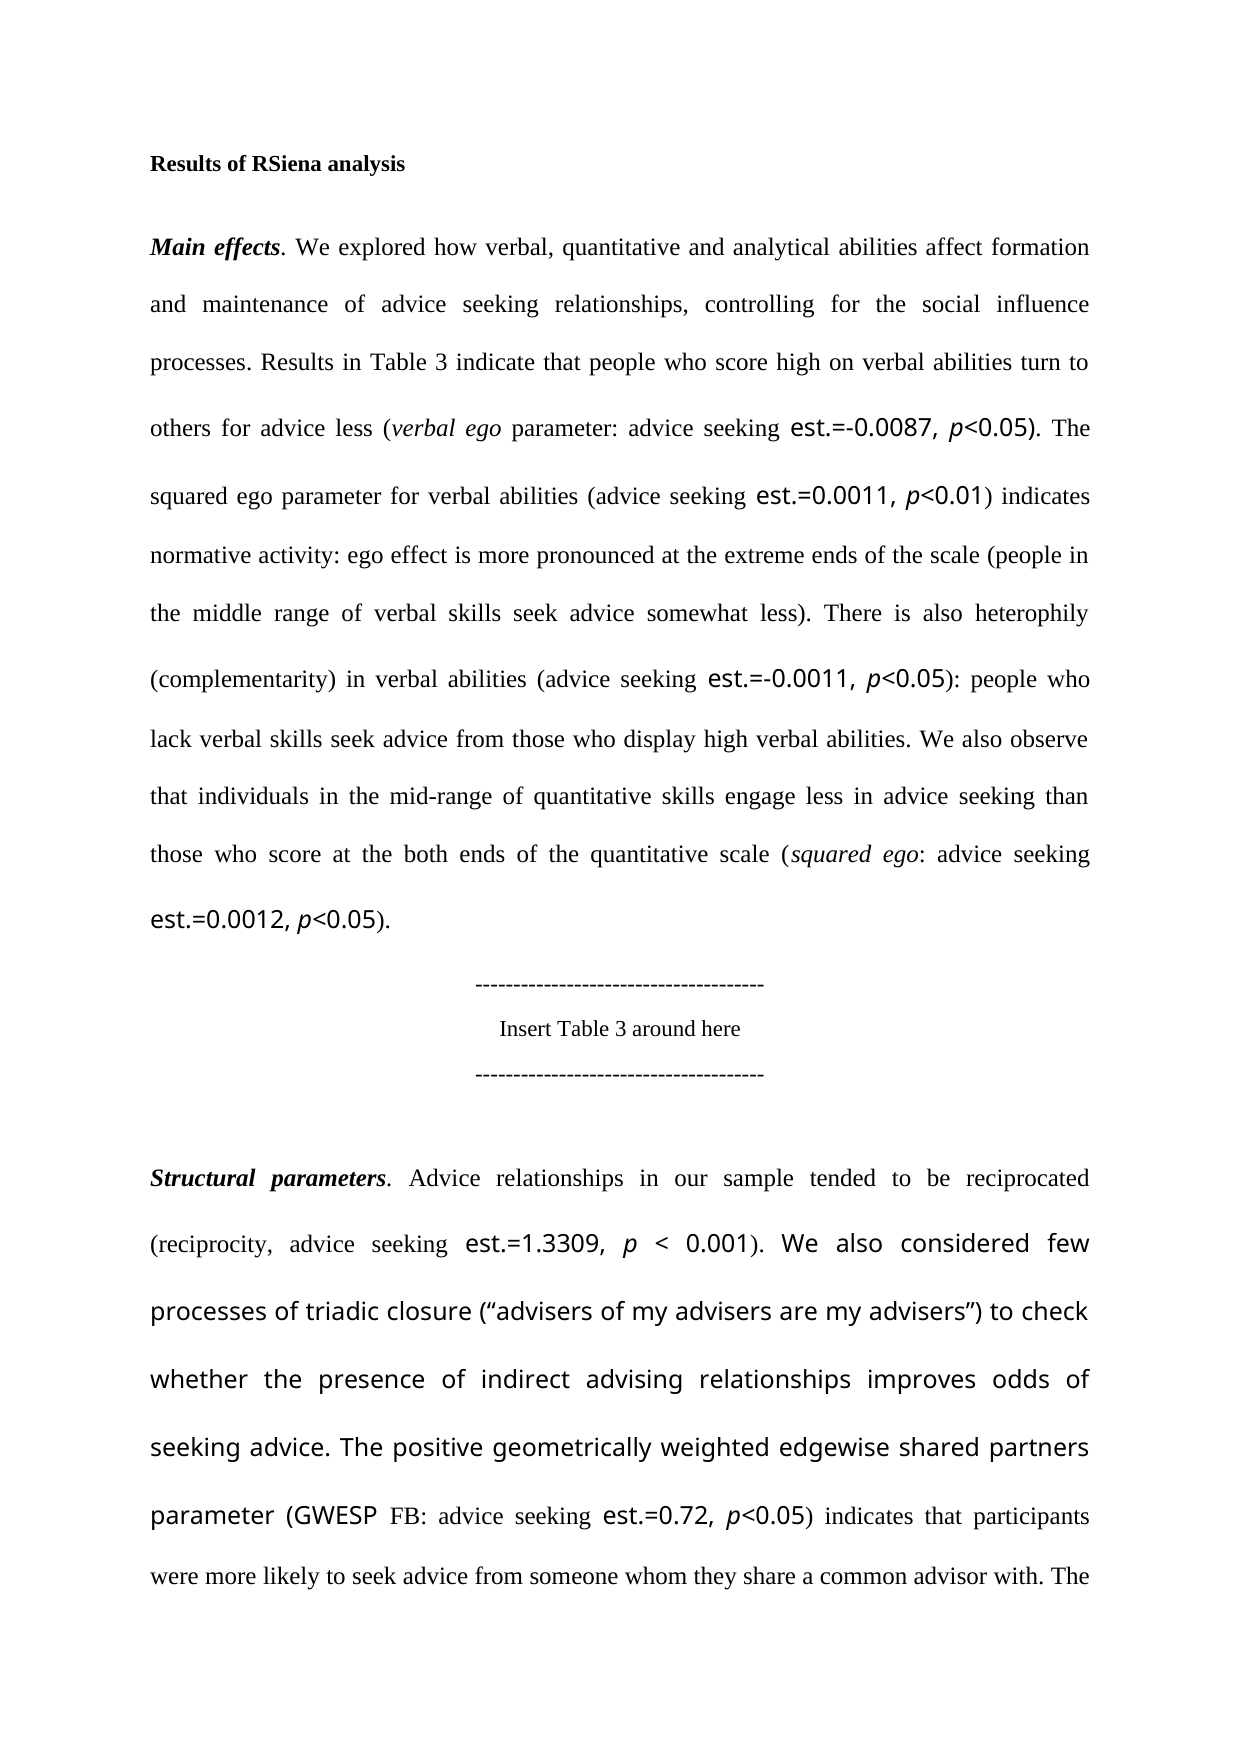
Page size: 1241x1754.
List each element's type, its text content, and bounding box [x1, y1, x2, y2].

text Main effects. We explored how verbal, quantitative and analytical abilities affect formation and maintenance of advice seeking relationships, controlling for the social influence processes. Results in Table 3 indicate that people who score high on verbal abilities turn to others for advice less (verbal ego parameter: advice seeking est.=-0.0087, p<0.05). The squared ego parameter for verbal abilities (advice seeking est.=0.0011, p<0.01) indicates normative activity: ego effect is more pronounced at the extreme ends of the scale (people in the middle range of verbal skills seek advice somewhat less). There is also heterophily (complementarity) in verbal abilities (advice seeking est.=-0.0011, p<0.05): people who lack verbal skills seek advice from those who display high verbal abilities. We also observe that individuals in the mid-range of quantitative skills engage less in advice seeking than those who score at the both ends of the quantitative scale (squared ego: advice seeking est.=0.0012, p<0.05). [150, 232, 1090, 936]
text Insert Table 3 around here [150, 1015, 1090, 1041]
text -------------------------------------- [150, 1060, 1090, 1086]
text Results of RSiena analysis [150, 150, 1090, 176]
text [150, 1163, 1090, 1589]
text -------------------------------------- [150, 970, 1090, 996]
